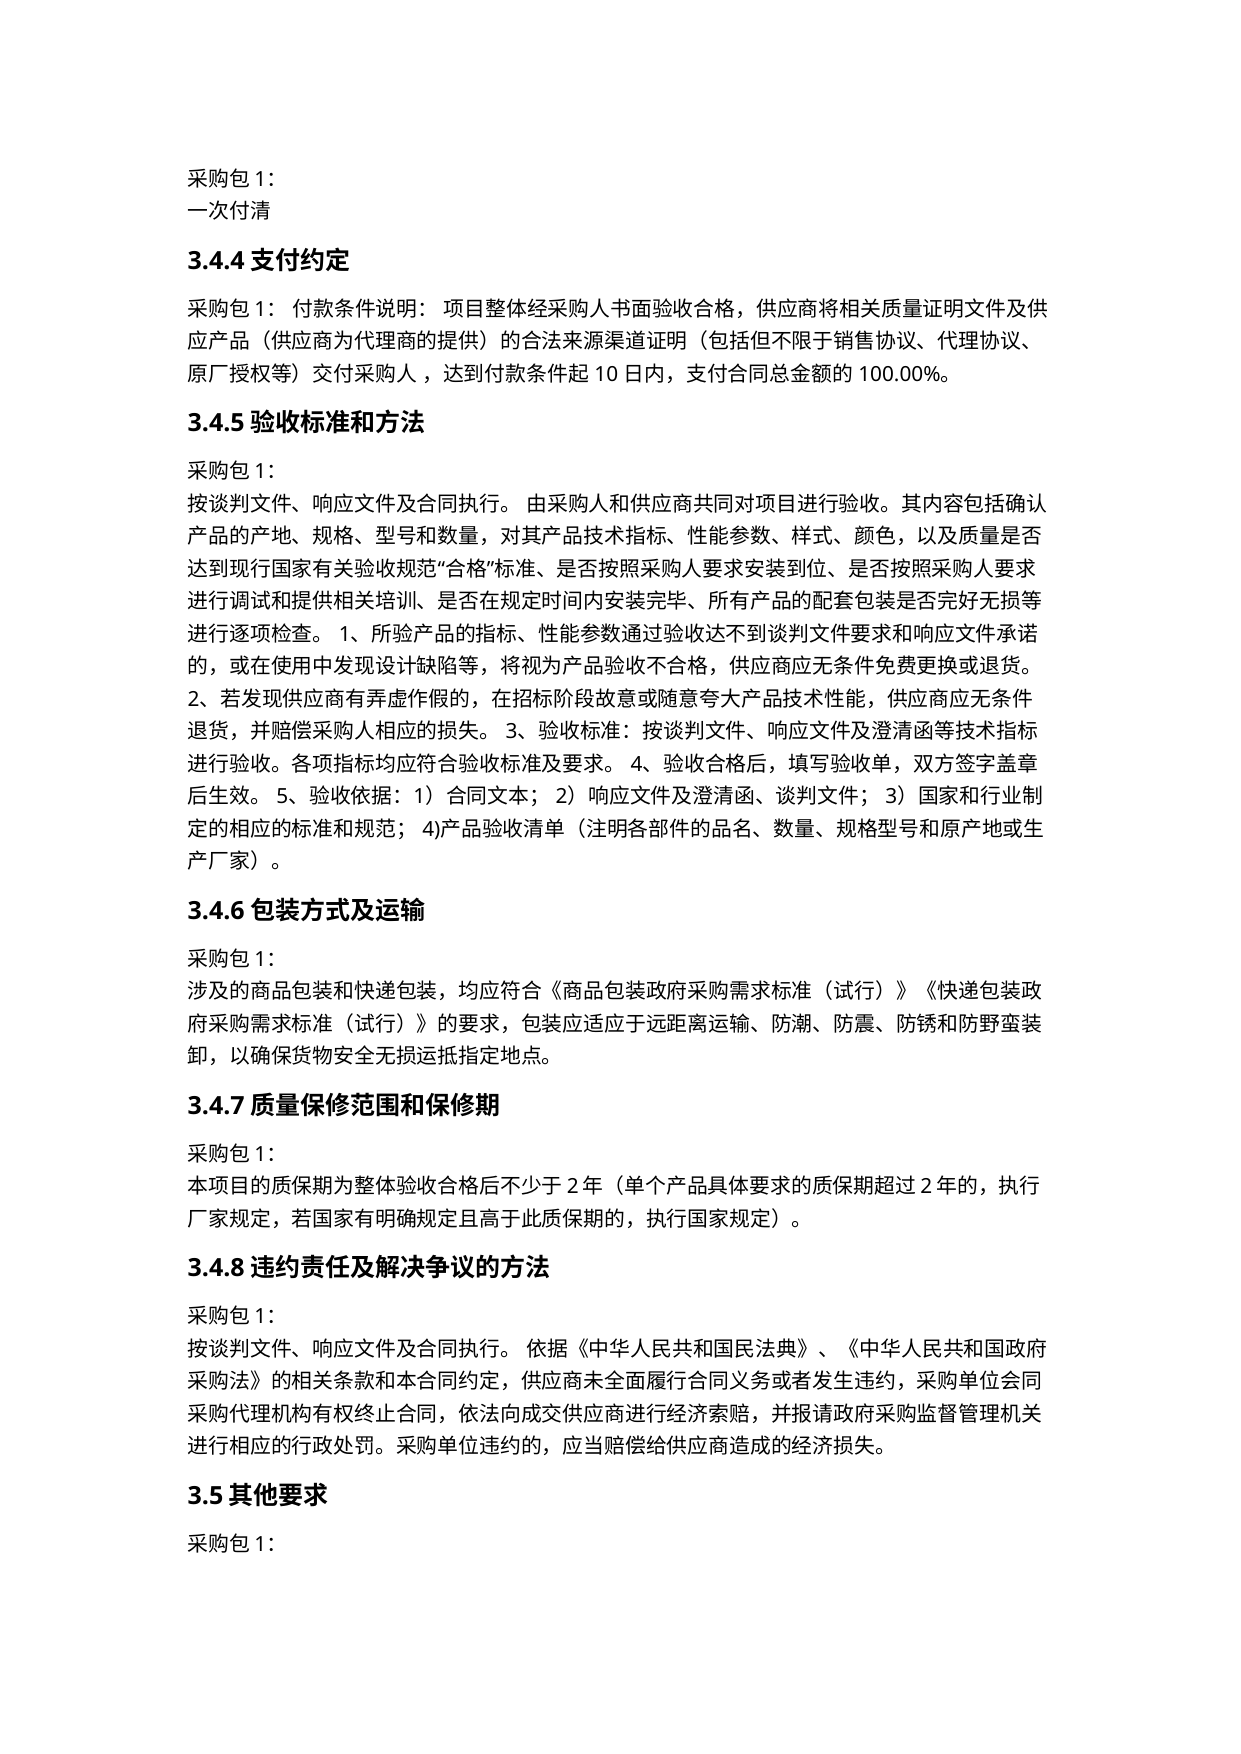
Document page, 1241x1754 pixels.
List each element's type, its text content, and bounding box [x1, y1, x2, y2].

text 3.4.4支付约定 [187, 227, 1053, 292]
text 按谈判文件、响应文件及合同执行。 由采购人和供应商共同对项目进行验收。其内容包括确认产品的产地、规格、型号和数量，对其产品技术指标、性能参数、样式、颜色，以及质量是否达到现行国家有关验收规范“合格”标准、是否按照采购人要求安装到位、是否按照采购人要求进行调试和提供相关培训、是否在规定时间内安装完毕、所有产品的配套包装是否完好无损等进行逐项检查。 1、所验产品的指标、性能参数通过验收达不到谈判文件要求和响应文件承诺的，或在使用中发现设计缺陷等，将视为产品验收不合格，供应商应无条件免费更换或退货。 2、若发现供应商有弄虚作假的，在招标阶段故意或随意夸大产品技术性能，供应商应无条件退货，并赔偿采购人相应的损失。 3、验收标准：按谈判文件、响应文件及澄清函等技术指标进行验收。各项指标均应符合验收标准及要求。 4、验收合格后，填写验收单，双方签字盖章后生效。 5、验收依据：1）合同文本； 2）响应文件及澄清函、谈判文件； 3）国家和行业制定的相应的标准和规范； 4)产品验收清单（注明各部件的品名、数量、规格型号和原产地或生产厂家）。 [187, 487, 1053, 877]
text 采购包1： [187, 1137, 1053, 1169]
text 涉及的商品包装和快递包装，均应符合《商品包装政府采购需求标准（试行）》《快递包装政府采购需求标准（试行）》的要求，包装应适应于远距离运输、防潮、防震、防锈和防野蛮装卸，以确保货物安全无损运抵指定地点。 [187, 974, 1053, 1072]
text 3.4.7质量保修范围和保修期 [187, 1072, 1053, 1137]
text 采购包1： [187, 1299, 1053, 1332]
text 采购包1： [187, 162, 1053, 194]
text 采购包1： [187, 942, 1053, 974]
text 3.4.8违约责任及解决争议的方法 [187, 1234, 1053, 1299]
text 采购包1： 付款条件说明： 项目整体经采购人书面验收合格，供应商将相关质量证明文件及供应产品（供应商为代理商的提供）的合法来源渠道证明（包括但不限于销售协议、代理协议、原厂授权等）交付采购人 ，达到付款条件起 10 日内，支付合同总金额的 100.00%。 [187, 292, 1053, 389]
text 采购包1： [187, 1527, 1053, 1559]
text 采购包1： [187, 454, 1053, 487]
text 一次付清 [187, 194, 1053, 227]
text 本项目的质保期为整体验收合格后不少于2年（单个产品具体要求的质保期超过2年的，执行厂家规定，若国家有明确规定且高于此质保期的，执行国家规定）。 [187, 1169, 1053, 1234]
text 3.4.5验收标准和方法 [187, 389, 1053, 454]
text 按谈判文件、响应文件及合同执行。 依据《中华人民共和国民法典》、《中华人民共和国政府采购法》的相关条款和本合同约定，供应商未全面履行合同义务或者发生违约，采购单位会同采购代理机构有权终止合同，依法向成交供应商进行经济索赔，并报请政府采购监督管理机关进行相应的行政处罚。采购单位违约的，应当赔偿给供应商造成的经济损失。 [187, 1332, 1053, 1462]
text 3.4.6包装方式及运输 [187, 877, 1053, 942]
text 3.5其他要求 [187, 1462, 1053, 1527]
